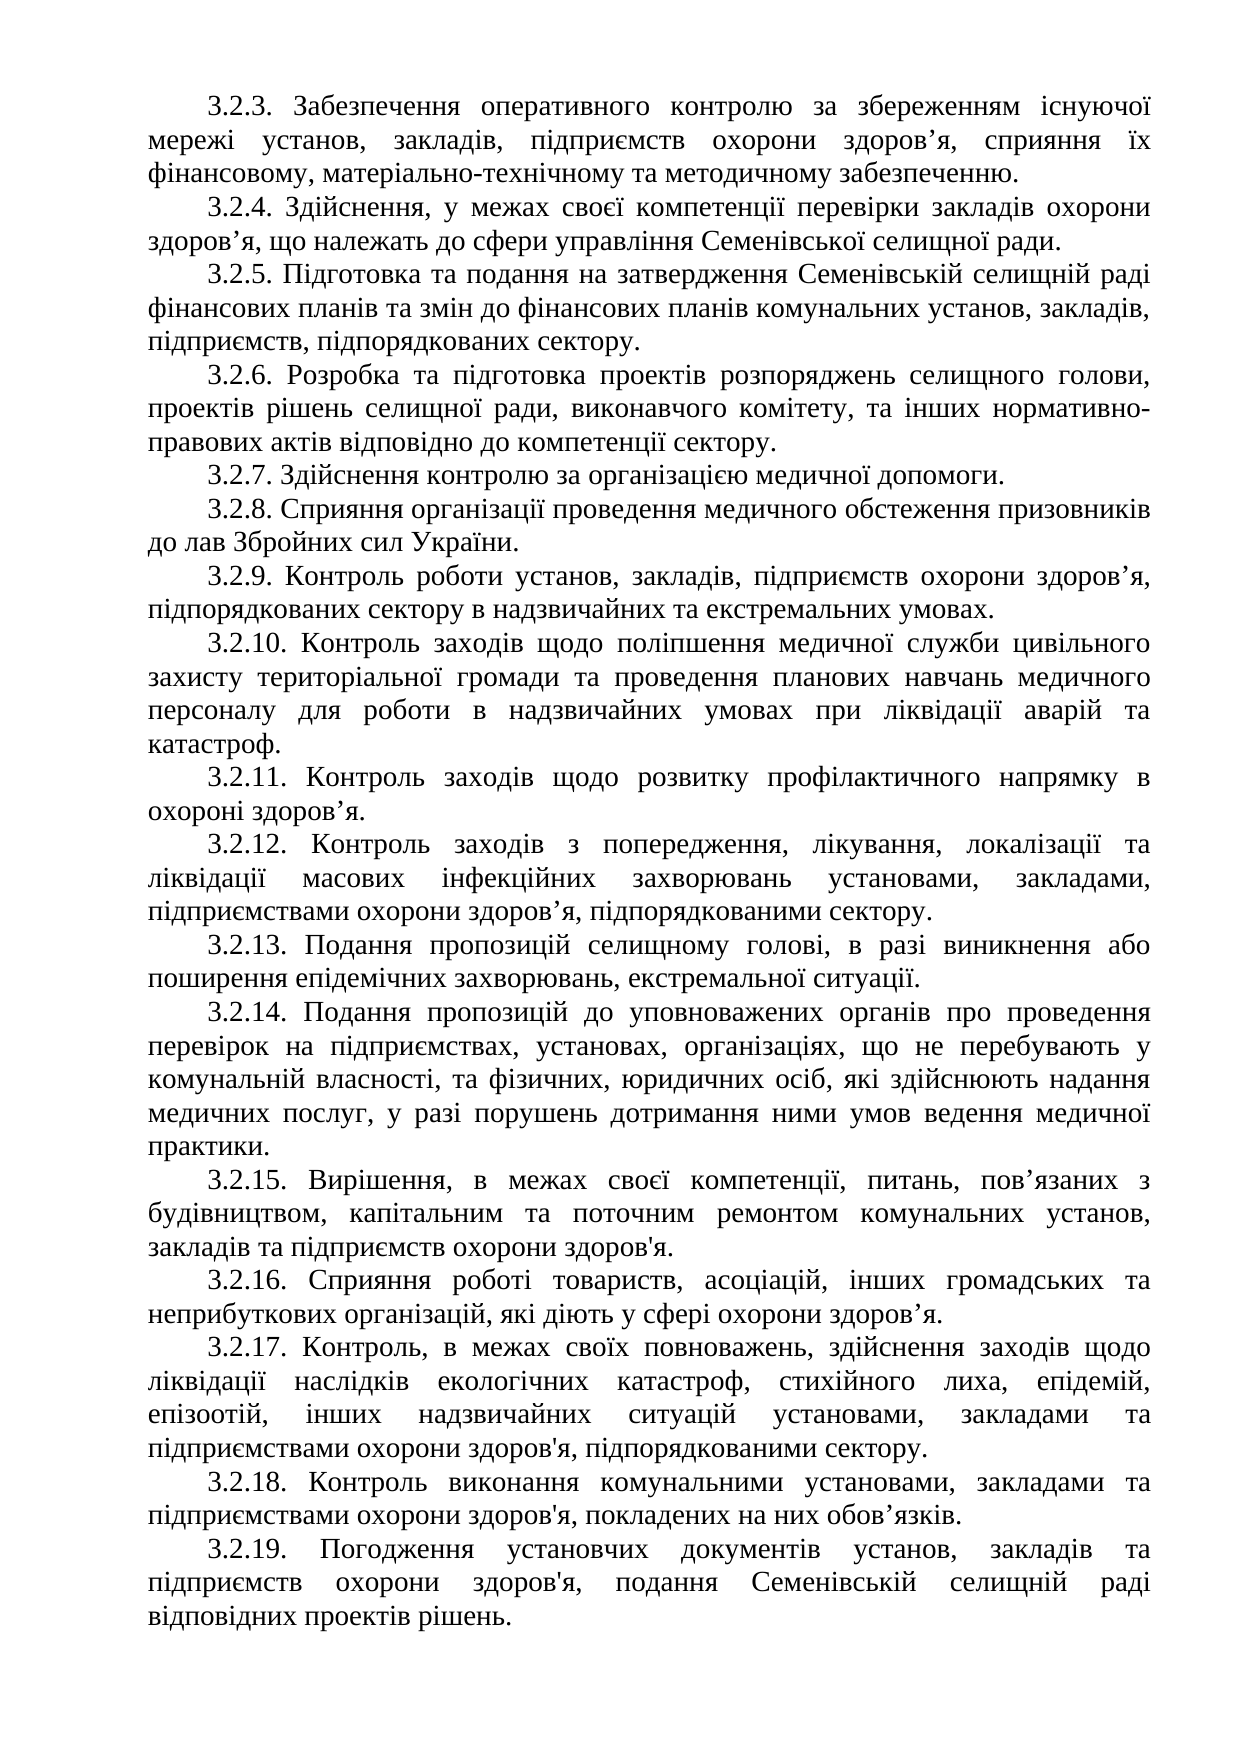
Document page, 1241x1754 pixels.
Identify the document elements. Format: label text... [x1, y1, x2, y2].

text 3.2.8. Сприяння організації проведення медичного обстеження призовників до лав Збройних сил України. [148, 491, 1152, 558]
text 3.2.7. Здійснення контролю за організацією медичної допомоги. [148, 457, 1152, 491]
text 3.2.14. Подання пропозицій до уповноважених органів про проведення перевірок на підприємствах, установах, організаціях, що не перебувають у комунальній власності, та фізичних, юридичних осіб, які здійснюють надання медичних послуг, у разі порушень дотримання ними умов ведення медичної практики. [148, 994, 1152, 1162]
text 3.2.9. Контроль роботи установ, закладів, підприємств охорони здоров’я, підпорядкованих сектору в надзвичайних та екстремальних умовах. [148, 558, 1152, 625]
text 3.2.12. Контроль заходів з попередження, лікування, локалізації та ліквідації масових інфекційних захворювань установами, закладами, підприємствами охорони здоров’я, підпорядкованими сектору. [148, 826, 1152, 927]
text 3.2.19. Погодження установчих документів установ, закладів та підприємств охорони здоров'я, подання Семенівській селищній раді відповідних проектів рішень. [148, 1531, 1152, 1631]
text 3.2.3. Забезпечення оперативного контролю за збереженням існуючої мережі установ, закладів, підприємств охорони здоров’я, сприяння їх фінансовому, матеріально-технічному та методичному забезпеченню. [148, 88, 1152, 189]
text 3.2.18. Контроль виконання комунальними установами, закладами та підприємствами охорони здоров'я, покладених на них обов’язків. [148, 1464, 1152, 1531]
text 3.2.10. Контроль заходів щодо поліпшення медичної служби цивільного захисту територіальної громади та проведення планових навчань медичного персоналу для роботи в надзвичайних умовах при ліквідації аварій та катастроф. [148, 625, 1152, 759]
text 3.2.13. Подання пропозицій селищному голові, в разі виникнення або поширення епідемічних захворювань, екстремальної ситуації. [148, 927, 1152, 994]
text 3.2.17. Контроль, в межах своїх повноважень, здійснення заходів щодо ліквідації наслідків екологічних катастроф, стихійного лиха, епідемій, епізоотій, інших надзвичайних ситуацій установами, закладами та підприємствами охорони здоров'я, підпорядкованими сектору. [148, 1329, 1152, 1464]
text 3.2.6. Розробка та підготовка проектів розпоряджень селищного голови, проектів рішень селищної ради, виконавчого комітету, та інших нормативно-правових актів відповідно до компетенції сектору. [148, 357, 1152, 457]
text 3.2.15. Вирішення, в межах своєї компетенції, питань, пов’язаних з будівництвом, капітальним та поточним ремонтом комунальних установ, закладів та підприємств охорони здоров'я. [148, 1162, 1152, 1262]
text 3.2.11. Контроль заходів щодо розвитку профілактичного напрямку в охороні здоров’я. [148, 759, 1152, 826]
text 3.2.5. Підготовка та подання на затвердження Семенівській селищній раді фінансових планів та змін до фінансових планів комунальних установ, закладів, підприємств, підпорядкованих сектору. [148, 256, 1152, 357]
text 3.2.4. Здійснення, у межах своєї компетенції перевірки закладів охорони здоров’я, що належать до сфери управління Семенівської селищної ради. [148, 189, 1152, 256]
text 3.2.16. Сприяння роботі товариств, асоціацій, інших громадських та неприбуткових організацій, які діють у сфері охорони здоров’я. [148, 1262, 1152, 1329]
